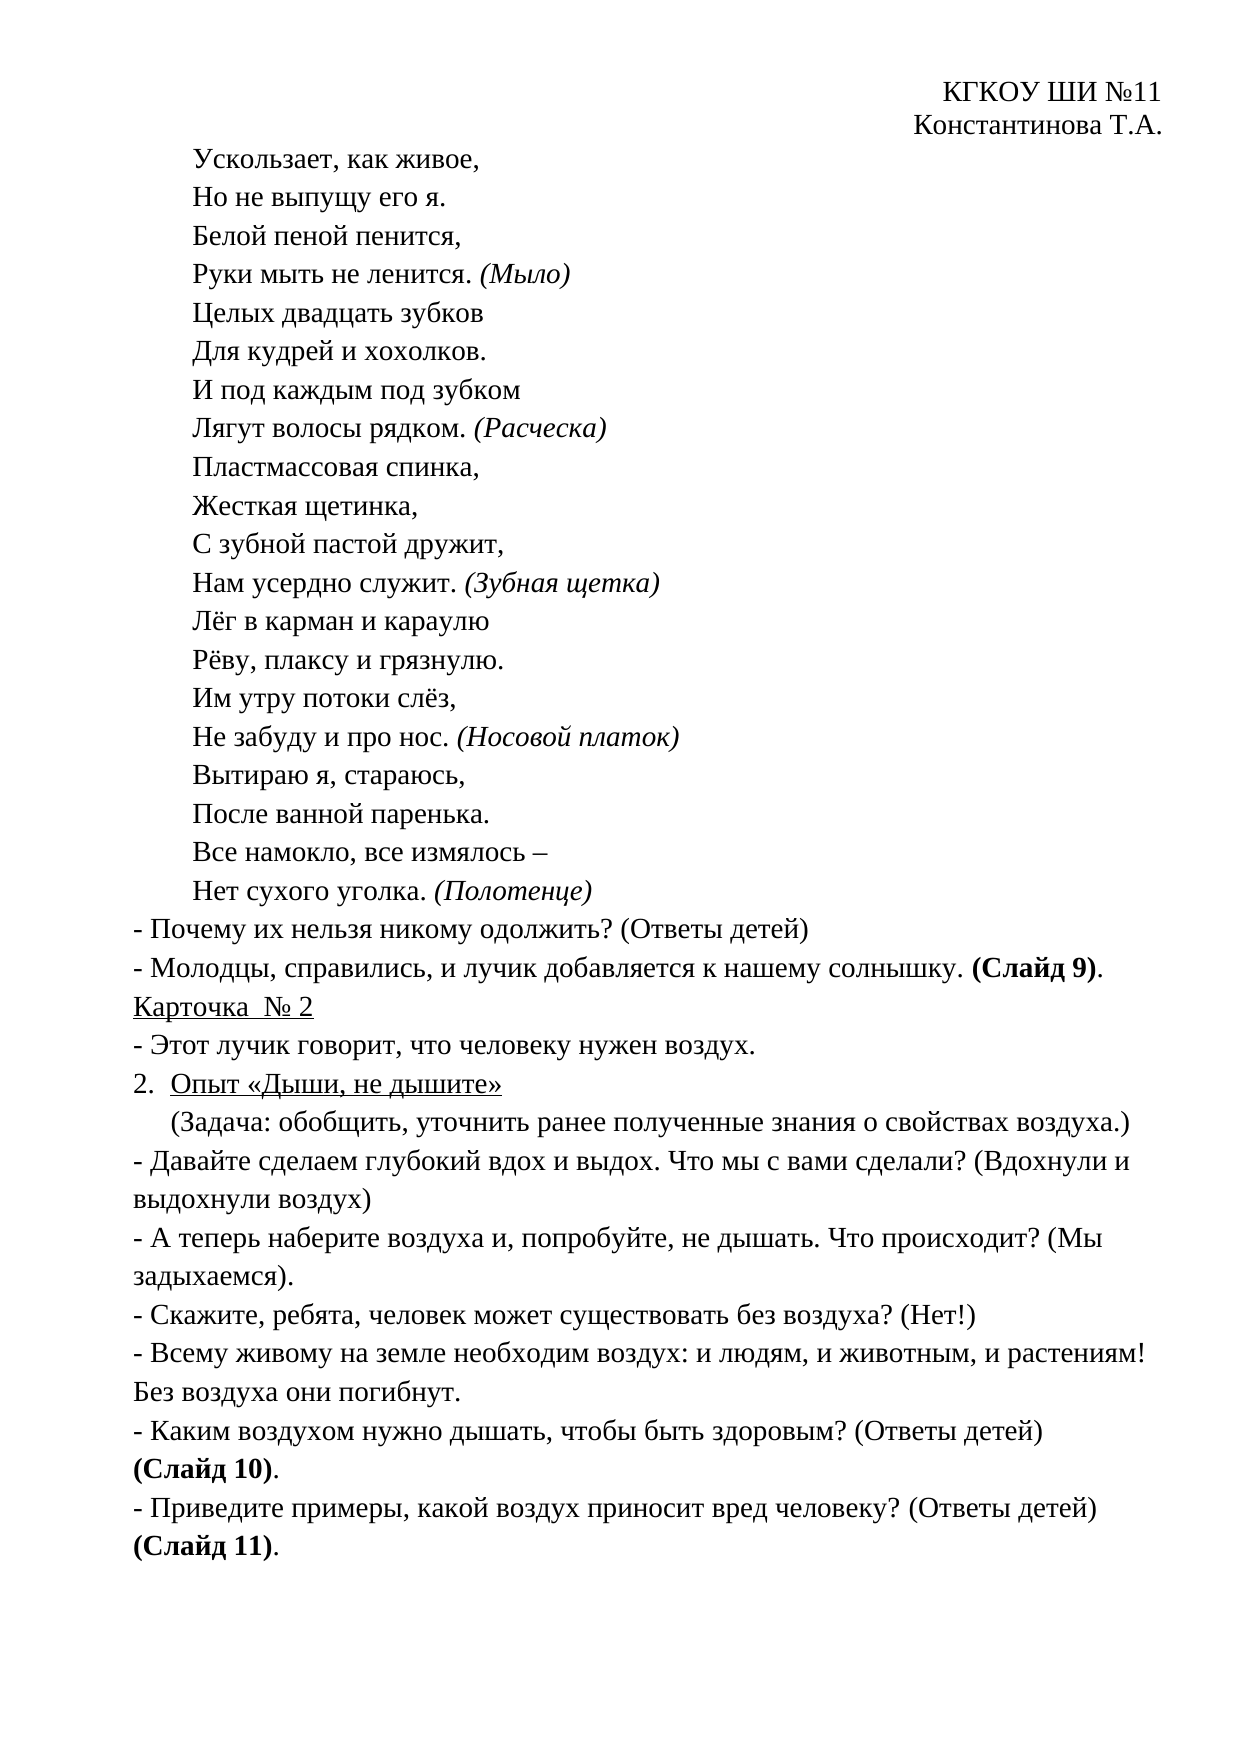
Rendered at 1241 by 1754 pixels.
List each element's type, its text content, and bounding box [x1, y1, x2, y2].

text Рёву, плаксу и грязнулю. [192, 642, 1167, 675]
text Ускользает, как живое, [192, 141, 1167, 174]
text Но не выпущу его я. [192, 179, 1167, 213]
text Лягут волосы рядком. (Расческа) [192, 411, 1167, 444]
text Вытираю я, стараюсь, [192, 757, 1167, 791]
list (Задача: обобщить, уточнить ранее полученные знания о свойствах воздуха.) [170, 1104, 1167, 1138]
text Им утру потоки слёз, [192, 680, 1167, 714]
text Лёг в карман и караулю [192, 603, 1167, 637]
list Опыт «Дыши, не дышите» [133, 1066, 1167, 1099]
text - Всему живому на земле необходим воздух: и людям, и животным, и растениям! Без воздуха они погибнут. [133, 1336, 1167, 1408]
text - Скажите, ребята, человек может существовать без воздуха? (Нет!) [133, 1297, 1167, 1331]
text Для кудрей и хохолков. [192, 333, 1167, 367]
text (Слайд 10). [133, 1451, 1167, 1485]
text После ванной паренька. [192, 796, 1167, 829]
text Пластмассовая спинка, [192, 449, 1167, 483]
text - Давайте сделаем глубокий вдох и выдох. Что мы с вами сделали? (Вдохнули и выдохнули воздух) [133, 1143, 1167, 1215]
text Не забуду и про нос. (Носовой платок) [192, 719, 1167, 752]
text Нет сухого уголка. (Полотенце) [192, 873, 1167, 907]
text - Приведите примеры, какой воздух приносит вред человеку? (Ответы детей) (Слайд 11). [133, 1490, 1167, 1562]
text - Каким воздухом нужно дышать, чтобы быть здоровым? (Ответы детей) [133, 1413, 1167, 1446]
text Все намокло, все измялось – [192, 834, 1167, 868]
text - Молодцы, справились, и лучик добавляется к нашему солнышку. (Слайд 9). [133, 950, 1167, 984]
text Нам усердно служит. (Зубная щетка) [192, 565, 1167, 598]
text И под каждым под зубком [192, 372, 1167, 406]
text С зубной пастой дружит, [192, 526, 1167, 560]
text - А теперь наберите воздуха и, попробуйте, не дышать. Что происходит? (Мы задыхаемся). [133, 1220, 1167, 1292]
text Жесткая щетинка, [192, 488, 1167, 521]
text - Этот лучик говорит, что человеку нужен воздух. [133, 1027, 1167, 1061]
text Карточка № 2 [133, 989, 1167, 1022]
text Белой пеной пенится, [192, 218, 1167, 251]
text Руки мыть не ленится. (Мыло) [192, 256, 1167, 290]
text - Почему их нельзя никому одолжить? (Ответы детей) [133, 912, 1167, 945]
text Целых двадцать зубков [192, 295, 1167, 328]
